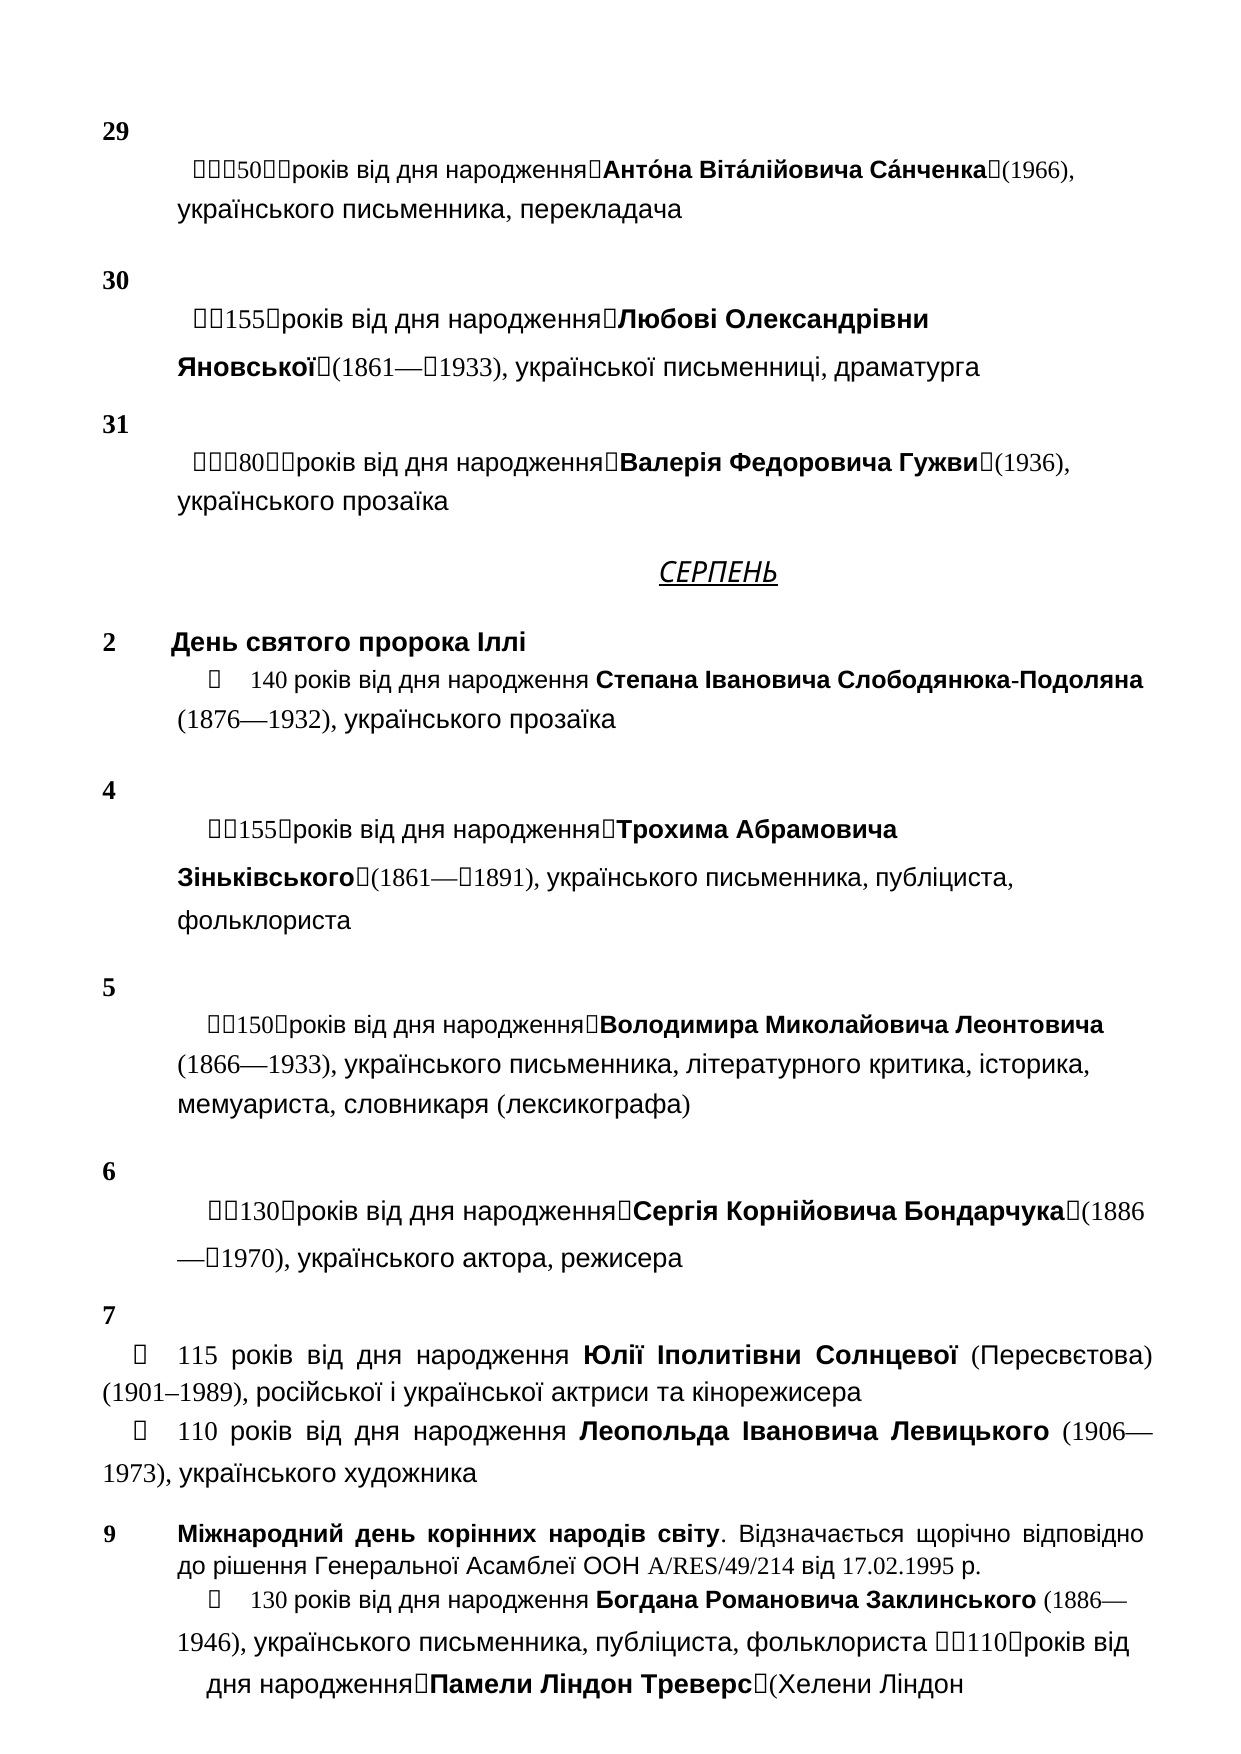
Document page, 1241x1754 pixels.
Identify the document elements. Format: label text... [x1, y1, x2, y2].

list Міжнародний день корінних народів світу. Відзначається щорічно відповідно до рішення Генеральної Асамблеї ООН A/RES/49/214 від 17.02.1995 р. [103, 1519, 1144, 1579]
text 7 [102, 1299, 1153, 1330]
text 155років від дня народженняТрохима Абрамовича Зіньківського(1861—1891), українського письменника, публіциста, фольклориста [177, 810, 1153, 935]
list 110 років від дня народження Леопольда Івановича Левицького (1906— 1973), українського художника [102, 1412, 1153, 1488]
text 80років від дня народженняВалерія Федоровича Гужви(1936), [192, 444, 1153, 479]
text 31 [102, 408, 1153, 439]
text (1876—1932), українського прозаїка [177, 703, 1153, 734]
text 6 [102, 1155, 1153, 1187]
text 50років від дня народженняАнто́на Віта́лійовича Са́нченка(1966), [192, 151, 1153, 185]
list День святого пророка Іллі [102, 626, 1153, 657]
text українського прозаїка [177, 485, 1153, 516]
text 29 [102, 116, 1153, 147]
list 115 років від дня народження Юлії Іполитівни Солнцевої (Пересвєтова) (1901–1989), російської і української актриси та кінорежисера [102, 1335, 1153, 1407]
text 5 [102, 971, 1153, 1002]
text 155років від дня народженняЛюбові Олександрівни Яновської(1861—1933), української письменниці, драматурга [177, 300, 1153, 384]
text 1946), українського письменника, публіциста, фольклориста 110років від дня народженняПамели Ліндон Треверс(Хелени Ліндон [177, 1623, 1153, 1702]
text 150років від дня народженняВолодимира Миколайовича Леонтовича [206, 1007, 1153, 1041]
text СЕРПЕНЬ [658, 551, 1153, 591]
list 130 років від дня народження Богдана Романовича Заклинського (1886— [207, 1582, 1153, 1616]
text 130років від дня народженняСергія Корнійовича Бондарчука(1886—1970), українського актора, режисера [177, 1191, 1153, 1275]
text 30 [102, 264, 1153, 295]
text українського письменника, перекладача [177, 193, 1153, 224]
list 140 років від дня народження Степана Івановича Слободянюка-Подоляна [207, 662, 1153, 696]
text (1866—1933), українського письменника, літературного критика, історика, мемуариста, словникаря (лексикографа) [177, 1048, 1153, 1119]
text 4 [102, 774, 1153, 806]
